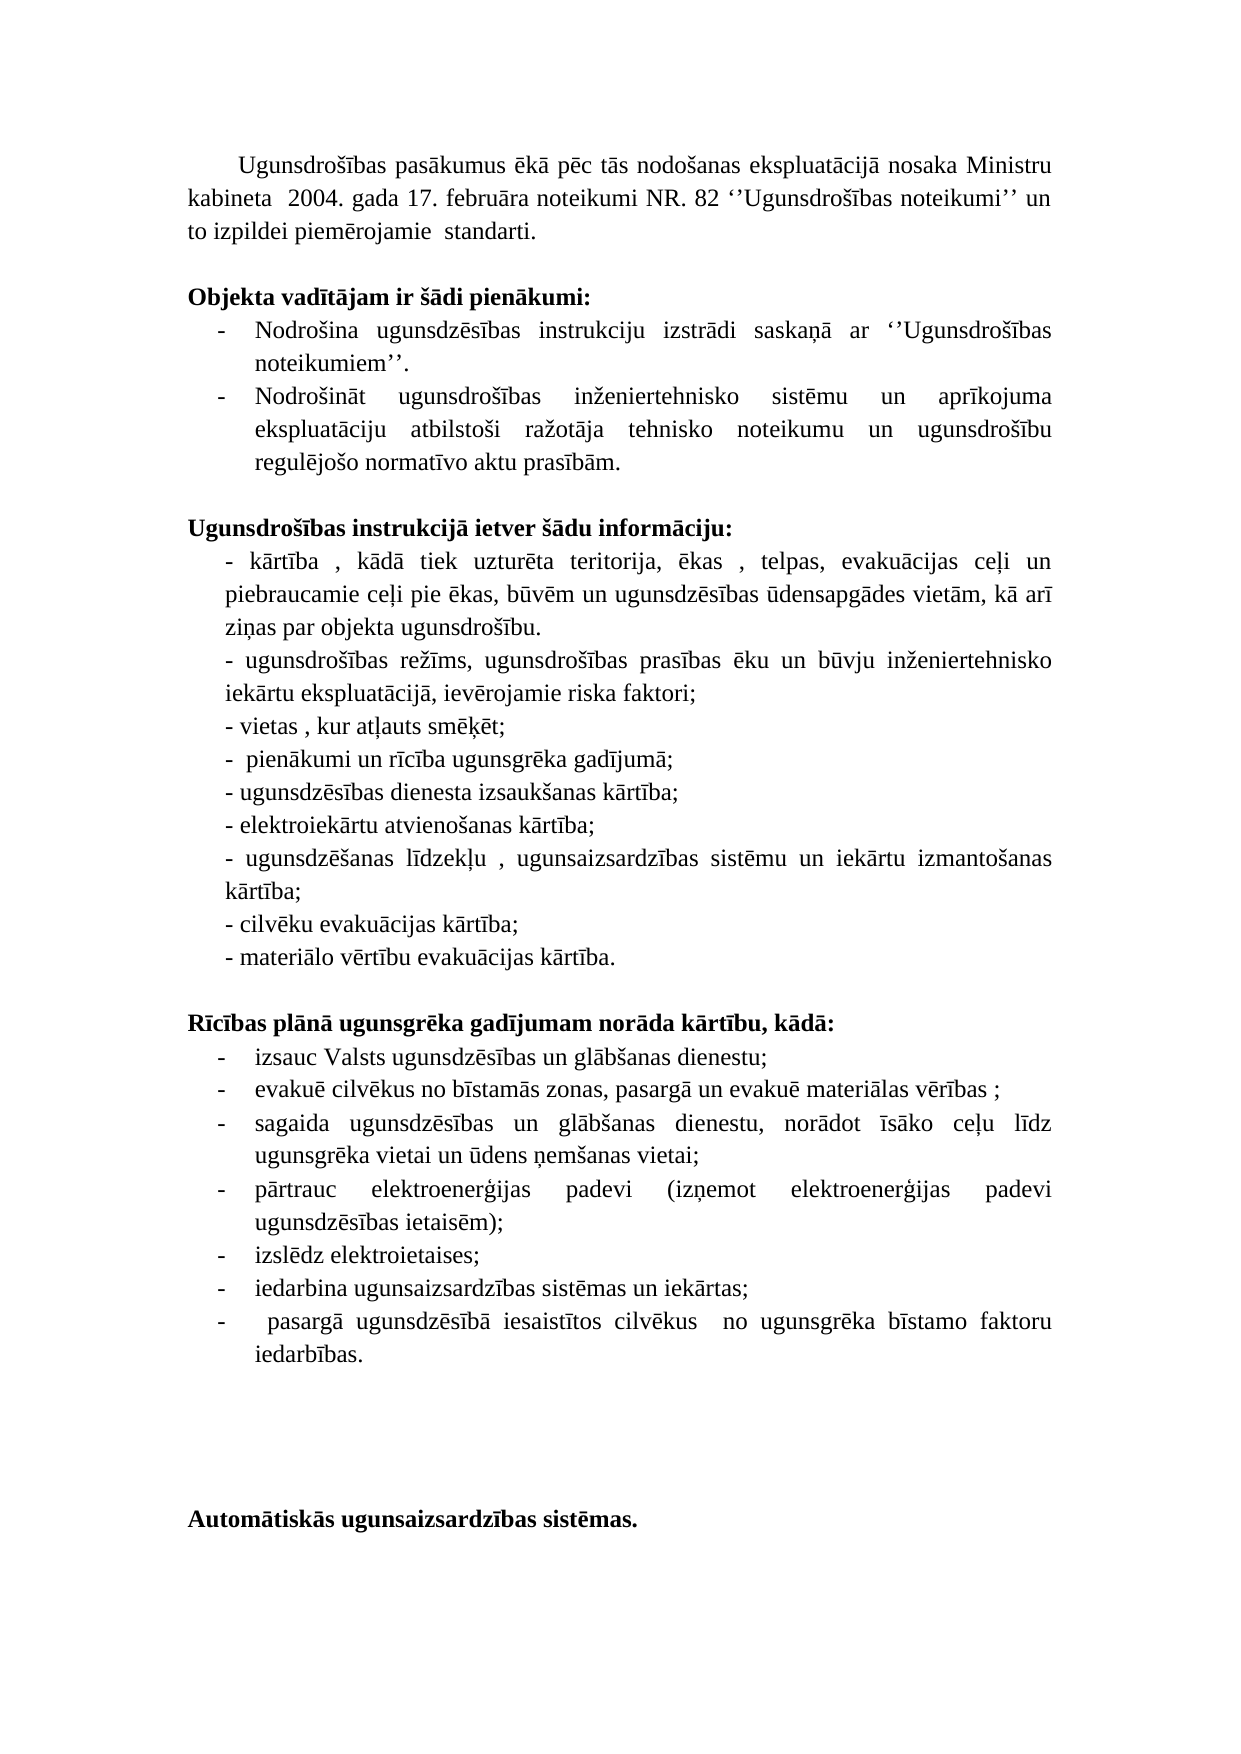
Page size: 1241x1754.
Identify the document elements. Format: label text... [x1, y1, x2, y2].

text Ugunsdrošības instrukcijā ietver šādu informāciju: [187, 513, 1053, 542]
list iedarbina ugunsaizsardzības sistēmas un iekārtas; [217, 1273, 1053, 1301]
list izsauc Valsts ugunsdzēsības un glābšanas dienestu; [217, 1042, 1053, 1070]
text - ugunsdzēsības dienesta izsaukšanas kārtība; [225, 777, 1053, 806]
text Rīcības plānā ugunsgrēka gadījumam norāda kārtību, kādā: [187, 1008, 1053, 1037]
list pasargā ugunsdzēsībā iesaistītos cilvēkus no ugunsgrēka bīstamo faktoru iedarbības. [217, 1306, 1053, 1367]
text - materiālo vērtību evakuācijas kārtība. [225, 942, 1053, 971]
list evakuē cilvēkus no bīstamās zonas, pasargā un evakuē materiālas vērības ; [217, 1074, 1053, 1103]
list Nodrošināt ugunsdrošības inženiertehnisko sistēmu un aprīkojuma ekspluatāciju atbilstoši ražotāja tehnisko noteikumu un ugunsdrošību regulējošo normatīvo aktu prasībām. [217, 381, 1053, 476]
text - ugunsdrošības režīms, ugunsdrošības prasības ēku un būvju inženiertehnisko iekārtu ekspluatācijā, ievērojamie riska faktori; [225, 645, 1053, 707]
list Nodrošina ugunsdzēsības instrukciju izstrādi saskaņā ar ‘’Ugunsdrošības noteikumiem’’. [217, 315, 1053, 377]
text Ugunsdrošības pasākumus ēkā pēc tās nodošanas ekspluatācijā nosaka Ministru kabineta 2004. gada 17. februāra noteikumi NR. 82 ‘’Ugunsdrošības noteikumi’’ un to izpildei piemērojamie standarti. [187, 150, 1053, 245]
text - elektroiekārtu atvienošanas kārtība; [225, 810, 1053, 839]
text Objekta vadītājam ir šādi pienākumi: [187, 282, 1053, 311]
list sagaida ugunsdzēsības un glābšanas dienestu, norādot īsāko ceļu līdz ugunsgrēka vietai un ūdens ņemšanas vietai; [217, 1108, 1053, 1169]
text Automātiskās ugunsaizsardzības sistēmas. [187, 1504, 1053, 1533]
list izslēdz elektroietaises; [217, 1240, 1053, 1268]
text - pienākumi un rīcība ugunsgrēka gadījumā; [225, 744, 1053, 773]
text - ugunsdzēšanas līdzekļu , ugunsaizsardzības sistēmu un iekārtu izmantošanas kārtība; [225, 843, 1053, 905]
text - cilvēku evakuācijas kārtība; [225, 909, 1053, 938]
list pārtrauc elektroenerģijas padevi (izņemot elektroenerģijas padevi ugunsdzēsības ietaisēm); [217, 1174, 1053, 1235]
text - vietas , kur atļauts smēķēt; [225, 711, 1053, 740]
text - kārtība , kādā tiek uzturēta teritorija, ēkas , telpas, evakuācijas ceļi un piebraucamie ceļi pie ēkas, būvēm un ugunsdzēsības ūdensapgādes vietām, kā arī ziņas par objekta ugunsdrošību. [225, 546, 1053, 641]
